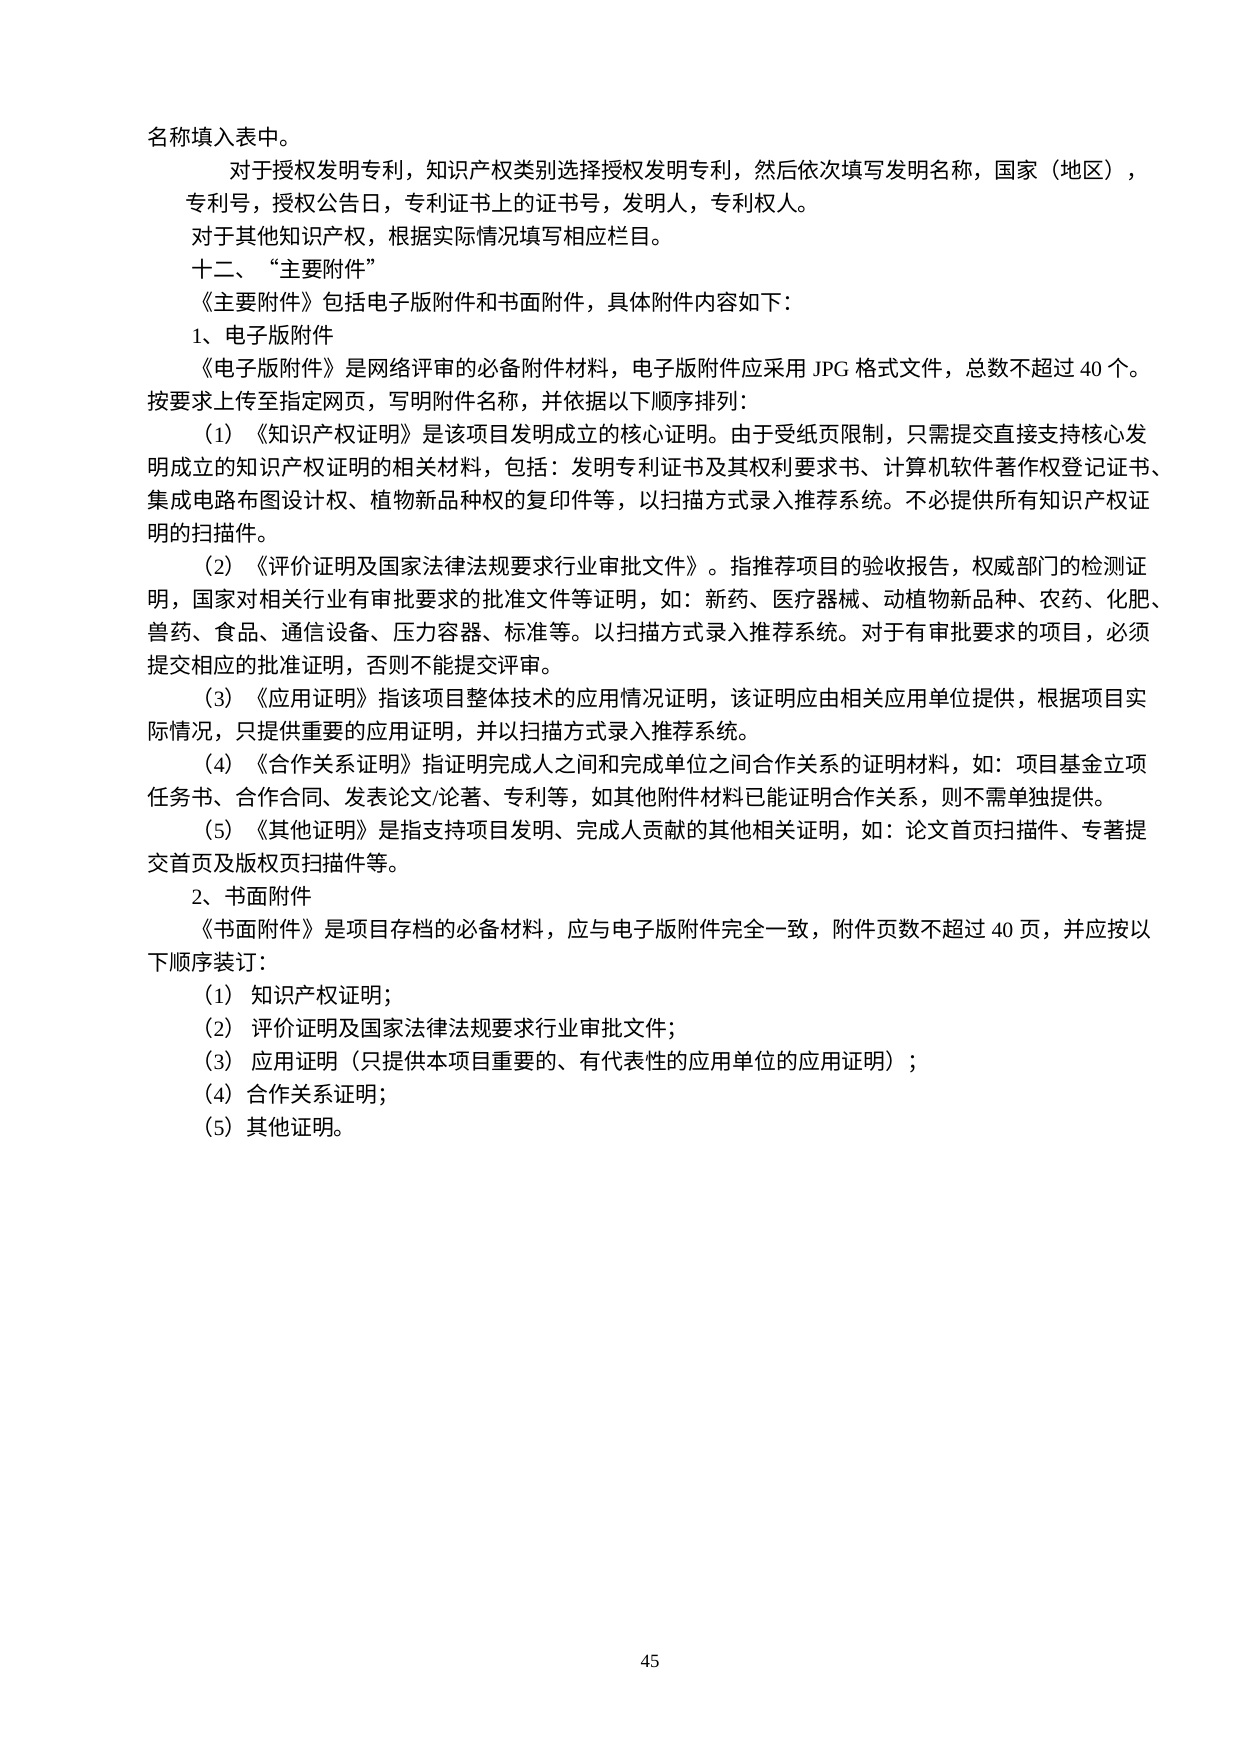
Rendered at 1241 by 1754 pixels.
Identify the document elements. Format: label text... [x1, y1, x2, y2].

text （1）《知识产权证明》是该项目发明成立的核心证明。由于受纸页限制，只需提交直接支持核心发明成立的知识产权证明的相关材料，包括：发明专利证书及其权利要求书、计算机软件著作权登记证书、集成电路布图设计权、植物新品种权的复印件等，以扫描方式录入推荐系统。不必提供所有知识产权证明的扫描件。 [148, 416, 1152, 548]
list 对于授权发明专利，知识产权类别选择授权发明专利，然后依次填写发明名称，国家（地区），专利号，授权公告日，专利证书上的证书号，发明人，专利权人。 [185, 152, 1152, 218]
text 2、书面附件 [148, 879, 1152, 912]
text 《主要附件》包括电子版附件和书面附件，具体附件内容如下： [148, 284, 1152, 317]
text （1） 知识产权证明； [148, 978, 1152, 1011]
text （3） 应用证明（只提供本项目重要的、有代表性的应用单位的应用证明）； [148, 1044, 1152, 1077]
text 对于其他知识产权，根据实际情况填写相应栏目。 [148, 218, 1152, 251]
text 十二、“主要附件” [148, 251, 1152, 284]
text （2） 评价证明及国家法律法规要求行业审批文件； [148, 1011, 1152, 1044]
text （2）《评价证明及国家法律法规要求行业审批文件》。指推荐项目的验收报告，权威部门的检测证明，国家对相关行业有审批要求的批准文件等证明，如：新药、医疗器械、动植物新品种、农药、化肥、兽药、食品、通信设备、压力容器、标准等。以扫描方式录入推荐系统。对于有审批要求的项目，必须提交相应的批准证明，否则不能提交评审。 [148, 548, 1152, 681]
text （4）《合作关系证明》指证明完成人之间和完成单位之间合作关系的证明材料，如：项目基金立项任务书、合作合同、发表论文/论著、专利等，如其他附件材料已能证明合作关系，则不需单独提供。 [148, 747, 1152, 813]
text （5）《其他证明》是指支持项目发明、完成人贡献的其他相关证明，如：论文首页扫描件、专著提交首页及版权页扫描件等。 [148, 813, 1152, 879]
text （5）其他证明。 [148, 1110, 1152, 1143]
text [148, 119, 1152, 152]
text 《电子版附件》是网络评审的必备附件材料，电子版附件应采用JPG 格式文件，总数不超过40 个。按要求上传至指定网页，写明附件名称，并依据以下顺序排列： [148, 350, 1152, 416]
text （3）《应用证明》指该项目整体技术的应用情况证明，该证明应由相关应用单位提供，根据项目实际情况，只提供重要的应用证明，并以扫描方式录入推荐系统。 [148, 681, 1152, 747]
text 1、电子版附件 [148, 317, 1152, 350]
text （4）合作关系证明； [148, 1077, 1152, 1110]
text 《书面附件》是项目存档的必备材料，应与电子版附件完全一致，附件页数不超过40 页，并应按以下顺序装订： [148, 912, 1152, 978]
